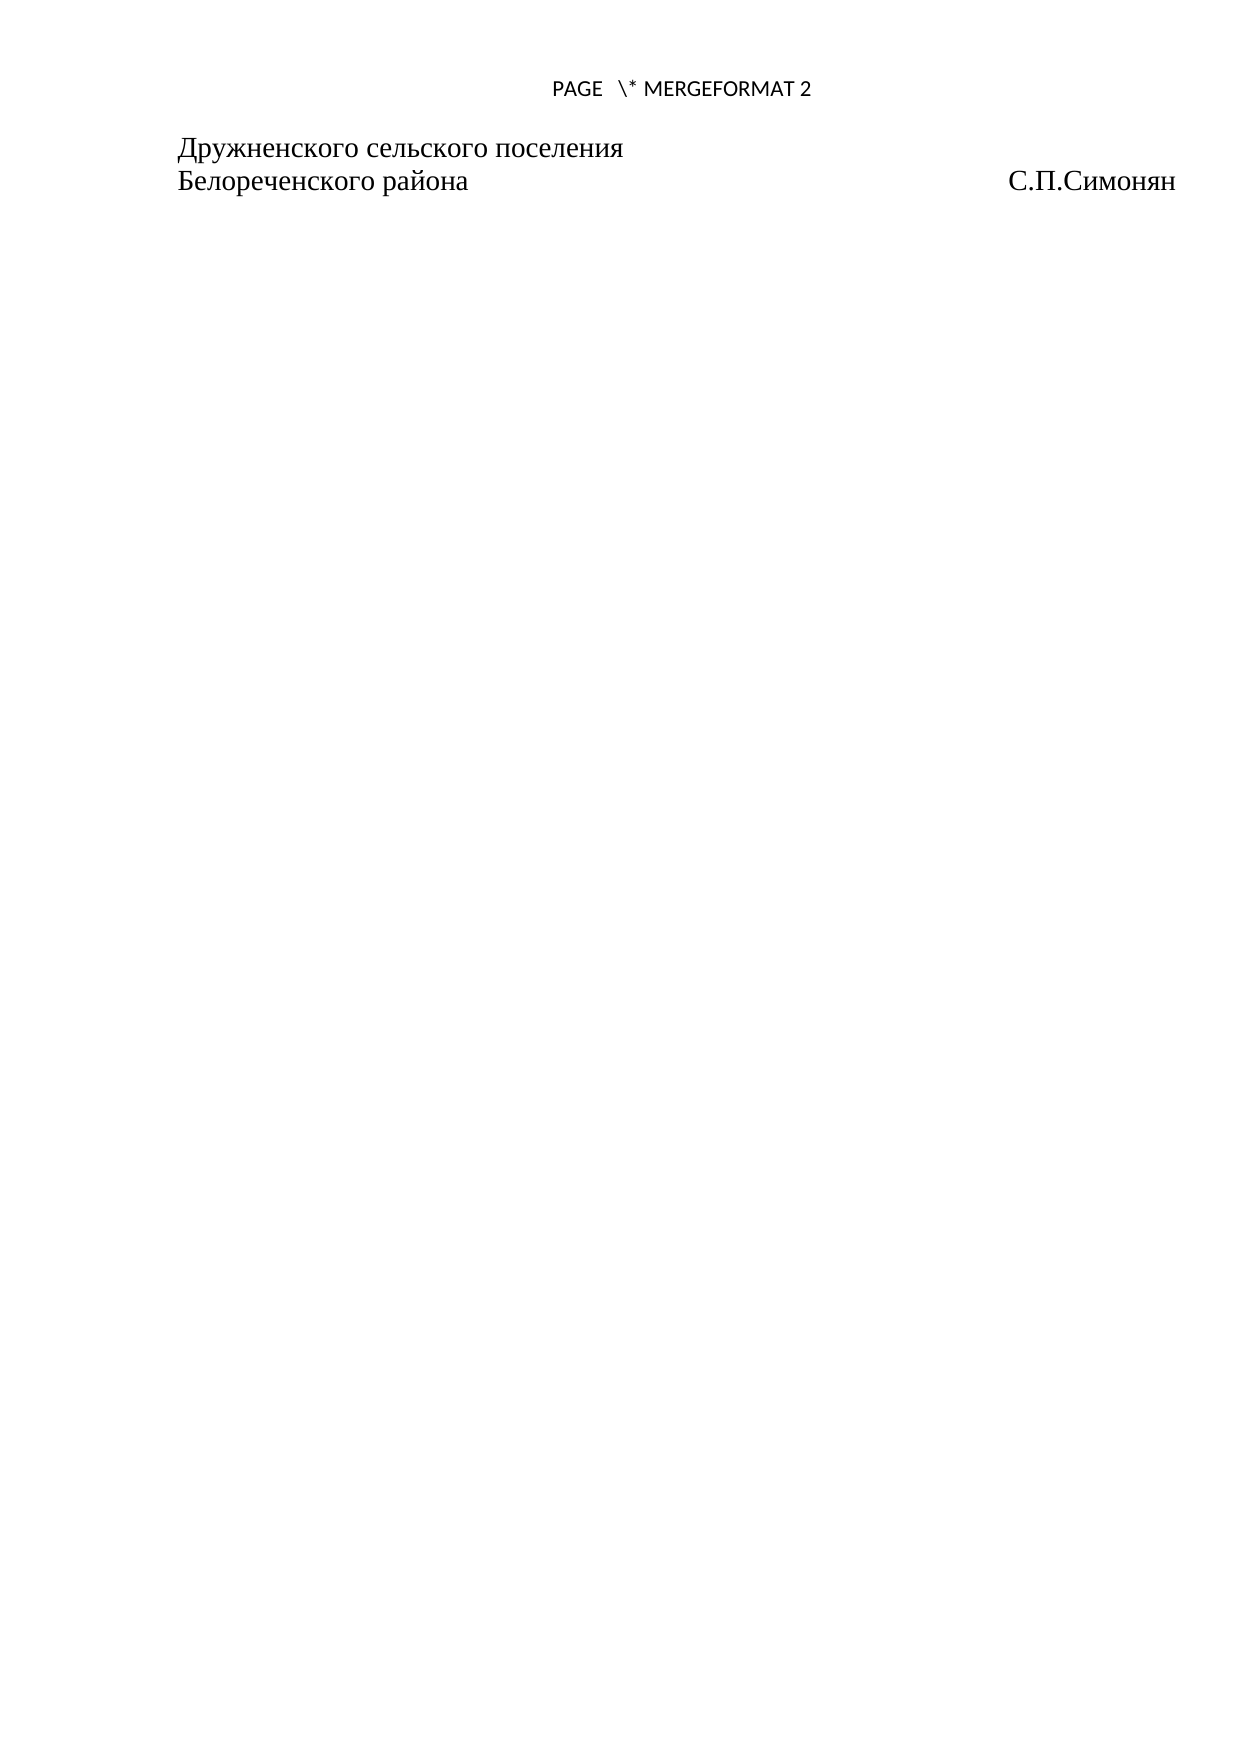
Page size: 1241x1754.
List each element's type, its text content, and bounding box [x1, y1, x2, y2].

text Белореченского района С.П.Симонян [177, 163, 1181, 197]
text Дружненского сельского поселения [177, 130, 1181, 163]
